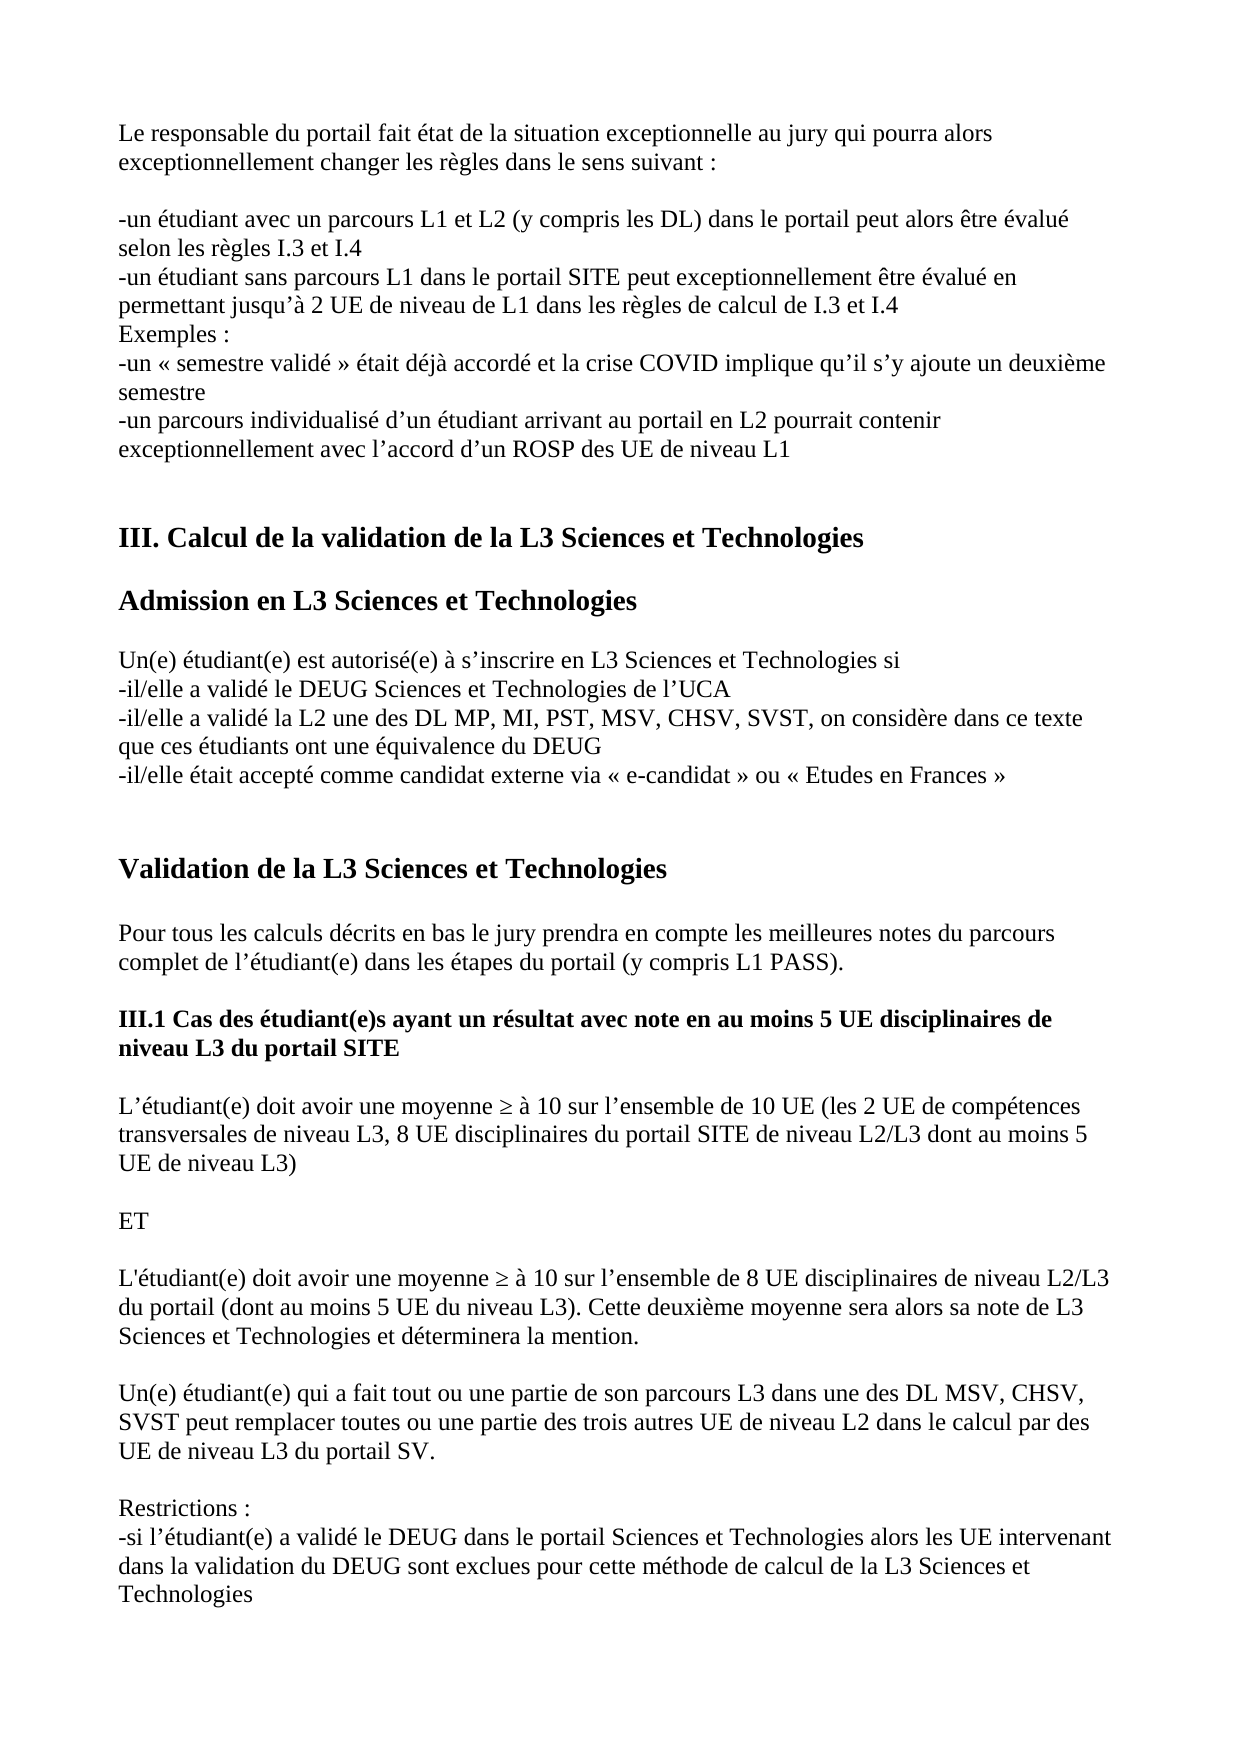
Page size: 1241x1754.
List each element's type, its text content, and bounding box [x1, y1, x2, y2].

text -si l’étudiant(e) a validé le DEUG dans le portail Sciences et Technologies alors les UE intervenant dans la validation du DEUG sont exclues pour cette méthode de calcul de la L3 Sciences et Technologies [118, 1522, 1122, 1608]
text III.1 Cas des étudiant(e)s ayant un résultat avec note en au moins 5 UE disciplinaires de niveau L3 du portail SITE [118, 1004, 1122, 1062]
text III. Calcul de la validation de la L3 Sciences et Technologies [118, 521, 1122, 554]
text Exemples : [118, 319, 1122, 348]
text L’étudiant(e) doit avoir une moyenne ≥ à 10 sur l’ensemble de 10 UE (les 2 UE de compétences transversales de niveau L3, 8 UE disciplinaires du portail SITE de niveau L2/L3 dont au moins 5 UE de niveau L3) [118, 1091, 1122, 1177]
text Validation de la L3 Sciences et Technologies [118, 851, 1122, 885]
text -il/elle a validé la L2 une des DL MP, MI, PST, MSV, CHSV, SVST, on considère dans ce texte que ces étudiants ont une équivalence du DEUG [118, 703, 1122, 760]
text Restrictions : [118, 1493, 1122, 1522]
text Un(e) étudiant(e) qui a fait tout ou une partie de son parcours L3 dans une des DL MSV, CHSV, SVST peut remplacer toutes ou une partie des trois autres UE de niveau L2 dans le calcul par des UE de niveau L3 du portail SV. [118, 1378, 1122, 1464]
text Admission en L3 Sciences et Technologies [118, 583, 1122, 616]
text L'étudiant(e) doit avoir une moyenne ≥ à 10 sur l’ensemble de 8 UE disciplinaires de niveau L2/L3 du portail (dont au moins 5 UE du niveau L3). Cette deuxième moyenne sera alors sa note de L3 Sciences et Technologies et déterminera la mention. [118, 1263, 1122, 1349]
text -un étudiant avec un parcours L1 et L2 (y compris les DL) dans le portail peut alors être évalué selon les règles I.3 et I.4 [118, 204, 1122, 262]
text -un « semestre validé » était déjà accordé et la crise COVID implique qu’il s’y ajoute un deuxième semestre [118, 348, 1122, 406]
text -il/elle était accepté comme candidat externe via « e-candidat » ou « Etudes en Frances » [118, 760, 1122, 789]
text -un étudiant sans parcours L1 dans le portail SITE peut exceptionnellement être évalué en permettant jusqu’à 2 UE de niveau de L1 dans les règles de calcul de I.3 et I.4 [118, 262, 1122, 319]
text ET [118, 1206, 1122, 1234]
text Un(e) étudiant(e) est autorisé(e) à s’inscrire en L3 Sciences et Technologies si [118, 645, 1122, 674]
text -un parcours individualisé d’un étudiant arrivant au portail en L2 pourrait contenir exceptionnellement avec l’accord d’un ROSP des UE de niveau L1 [118, 406, 1122, 463]
text Le responsable du portail fait état de la situation exceptionnelle au jury qui pourra alors exceptionnellement changer les règles dans le sens suivant : [118, 118, 1122, 176]
text Pour tous les calculs décrits en bas le jury prendra en compte les meilleures notes du parcours complet de l’étudiant(e) dans les étapes du portail (y compris L1 PASS). [118, 918, 1122, 976]
text -il/elle a validé le DEUG Sciences et Technologies de l’UCA [118, 674, 1122, 703]
